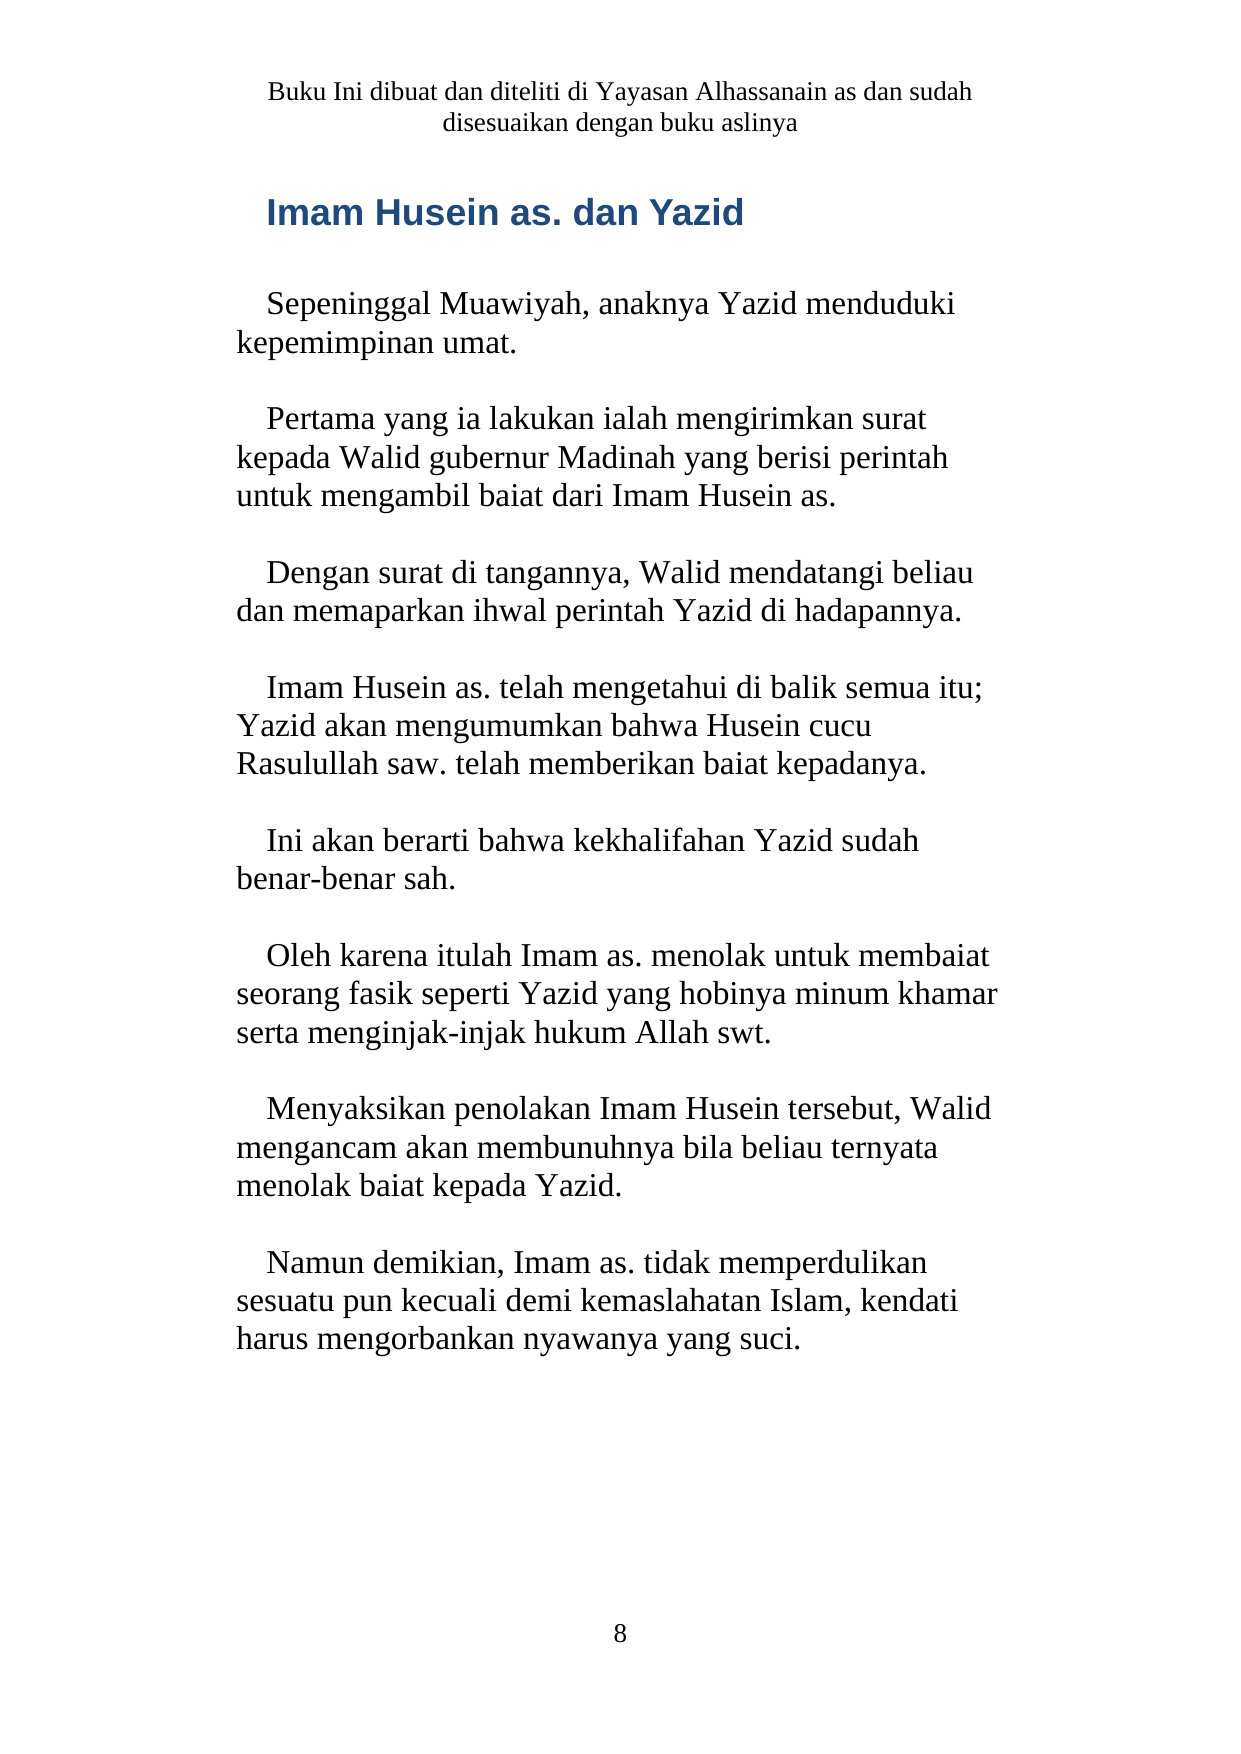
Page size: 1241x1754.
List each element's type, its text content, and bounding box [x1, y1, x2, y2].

text Dengan surat di tangannya, Walid mendatangi beliau dan memaparkan ihwal perintah Yazid di hadapannya. [236, 552, 1004, 629]
subtitle Imam Husein as. dan Yazid [236, 190, 1004, 233]
text Menyaksikan penolakan Imam Husein tersebut, Walid mengancam akan membunuhnya bila beliau ternyata menolak baiat kepada Yazid. [236, 1089, 1004, 1204]
text Pertama yang ia lakukan ialah mengirimkan surat kepada Walid gubernur Madinah yang berisi perintah untuk mengambil baiat dari Imam Husein as. [236, 399, 1004, 514]
text Ini akan berarti bahwa kekhalifahan Yazid sudah benar-benar sah. [236, 820, 1004, 897]
text Oleh karena itulah Imam as. menolak untuk membaiat seorang fasik seperti Yazid yang hobinya minum khamar serta menginjak-injak hukum Allah swt. [236, 935, 1004, 1050]
text Imam Husein as. telah mengetahui di balik semua itu; Yazid akan mengumumkan bahwa Husein cucu Rasulullah saw. telah memberikan baiat kepadanya. [236, 667, 1004, 782]
text Sepeninggal Muawiyah, anaknya Yazid menduduki kepemimpinan umat. [236, 284, 1004, 360]
text Namun demikian, Imam as. tidak memperdulikan sesuatu pun kecuali demi kemaslahatan Islam, kendati harus mengorbankan nyawanya yang suci. [236, 1242, 1004, 1357]
